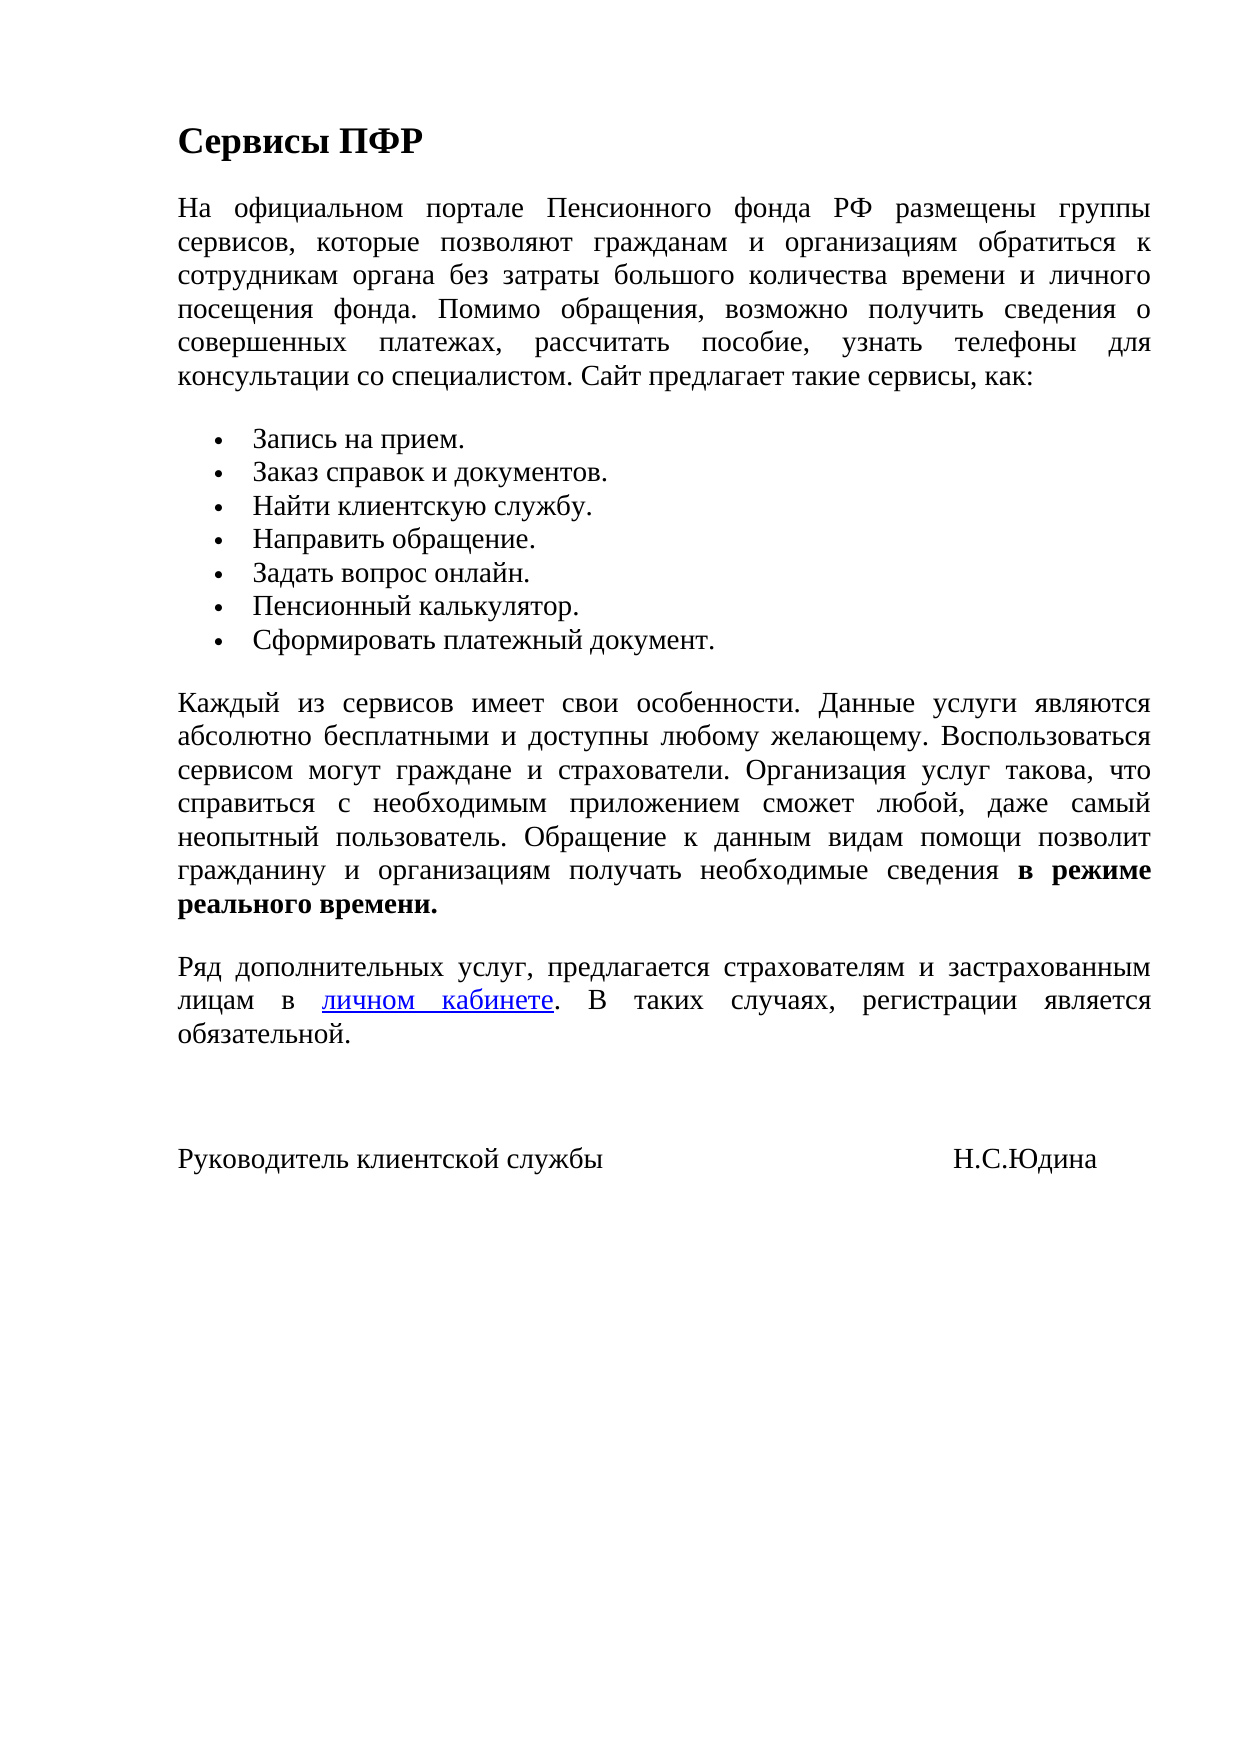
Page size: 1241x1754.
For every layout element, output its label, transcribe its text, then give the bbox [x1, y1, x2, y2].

text Руководитель клиентской службы Н.С.Юдина [177, 1141, 1152, 1175]
list Направить обращение. [215, 521, 1152, 555]
text Каждый из сервисов имеет свои особенности. Данные услуги являются абсолютно бесплатными и доступны любому желающему. Воспользоваться сервисом могут граждане и страхователи. Организация услуг такова, что справиться с необходимым приложением сможет любой, даже самый неопытный пользователь. Обращение к данным видам помощи позволит гражданину и организациям получать необходимые сведения в режиме реального времени. [177, 685, 1152, 919]
list Пенсионный калькулятор. [215, 588, 1152, 622]
text На официальном портале Пенсионного фонда РФ размещены группы сервисов, которые позволяют гражданам и организациям обратиться к сотрудникам органа без затраты большого количества времени и личного посещения фонда. Помимо обращения, возможно получить сведения о совершенных платежах, рассчитать пособие, узнать телефоны для консультации со специалистом. Сайт предлагает такие сервисы, как: [177, 190, 1152, 392]
list Сформировать платежный документ. [215, 622, 1152, 656]
text Сервисы ПФР [177, 118, 1152, 161]
text Ряд дополнительных услуг, предлагается страхователям и застрахованным лицам в личном кабинете. В таких случаях, регистрации является обязательной. [177, 949, 1152, 1049]
list Заказ справок и документов. [215, 454, 1152, 488]
list Запись на прием. [215, 421, 1152, 454]
list Задать вопрос онлайн. [215, 555, 1152, 588]
list Найти клиентскую службу. [215, 488, 1152, 521]
